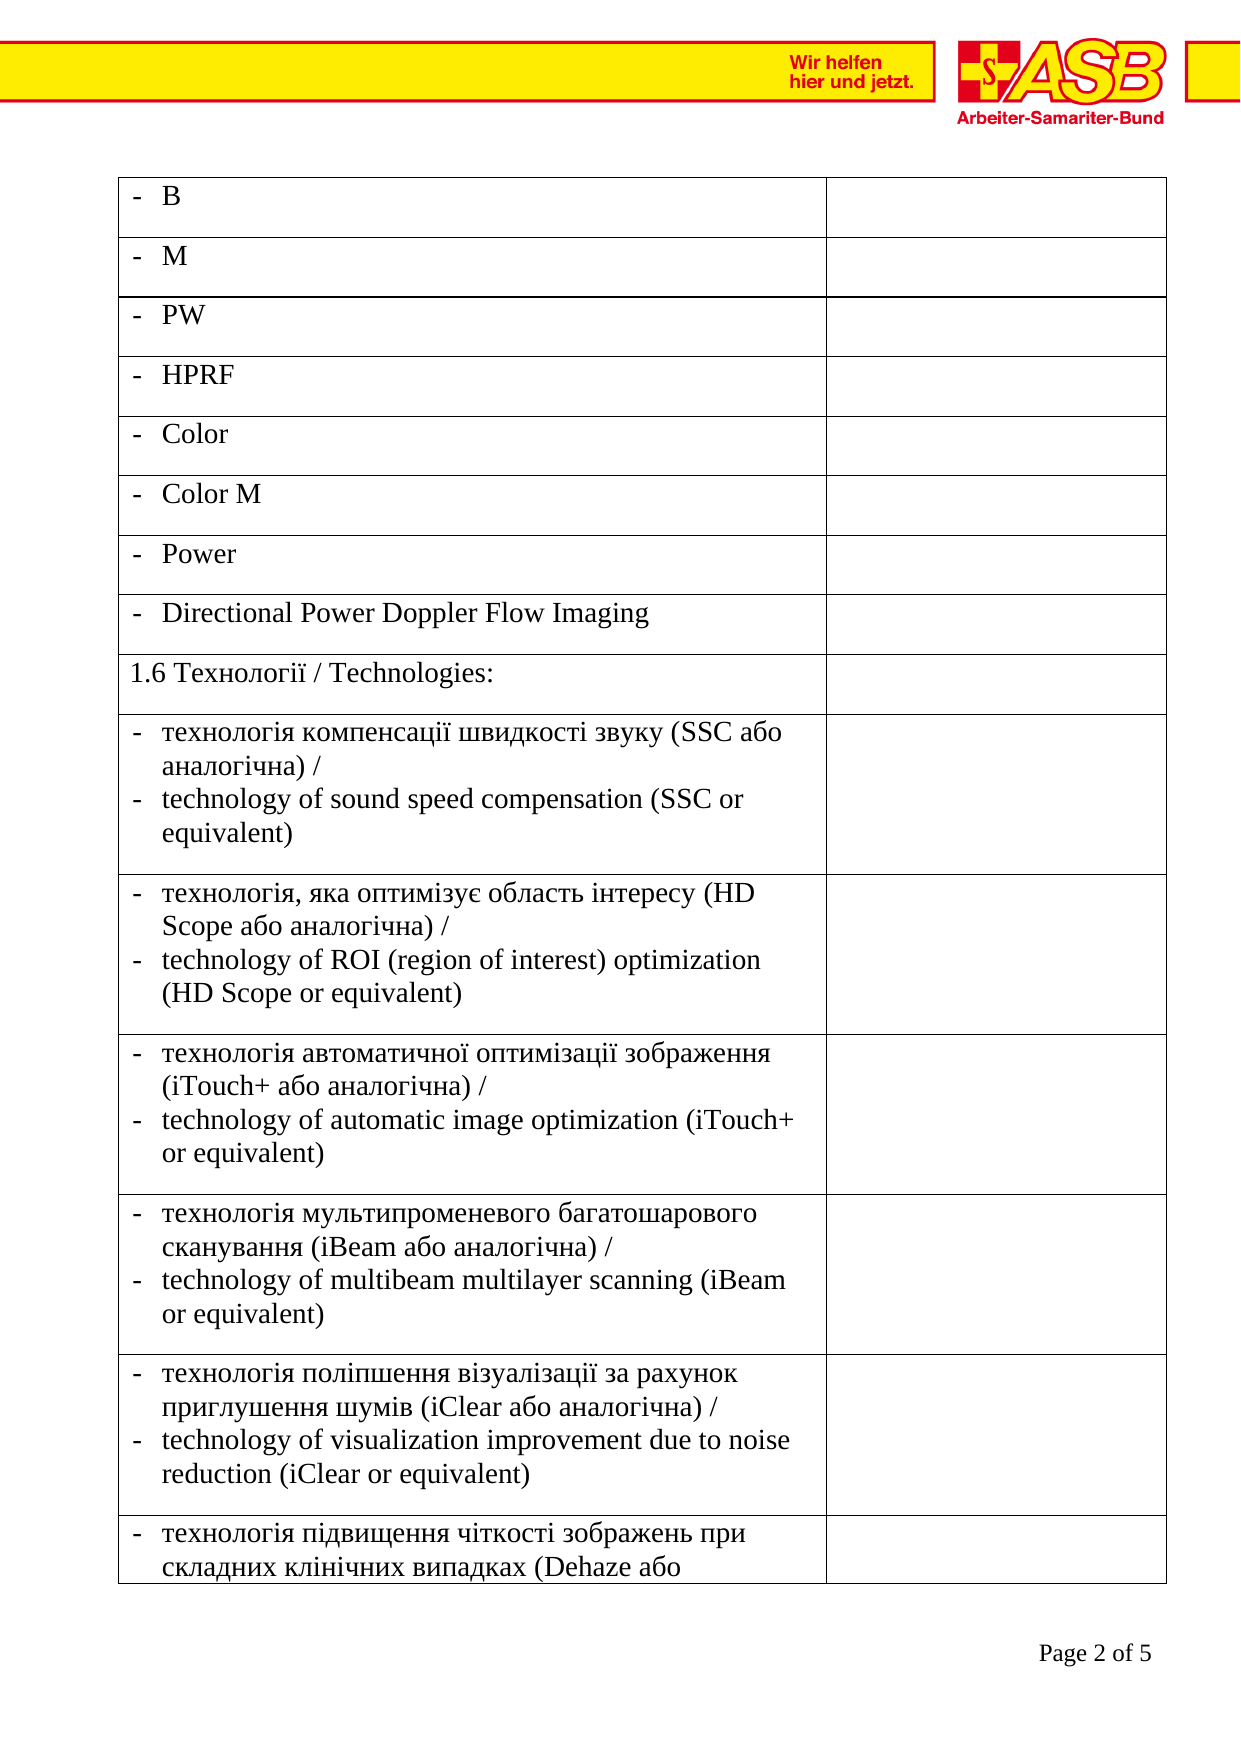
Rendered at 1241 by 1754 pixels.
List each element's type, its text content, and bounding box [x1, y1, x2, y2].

table_cell технологія поліпшення візуалізації за рахунок приглушення шумів (iClear або аналогічна) / technology of visualization improvement due to noise reduction (iClear or equivalent) [119, 1355, 826, 1514]
table_cell [827, 1035, 1166, 1194]
table_cell [827, 357, 1166, 416]
table_cell [827, 298, 1166, 356]
table_cell B [119, 178, 826, 237]
table_cell технологія компенсації швидкості звуку (SSC або аналогічна) / technology of sound speed compensation (SSC or equivalent) [119, 715, 826, 874]
table_cell Color [119, 417, 826, 475]
picture [0, 0, 1241, 136]
table_cell технологія, яка оптимізує область інтересу (HD Scope або аналогічна) / technology of ROI (region of interest) optimization (HD Scope or equivalent) [119, 875, 826, 1034]
table_cell Color M [119, 476, 826, 535]
table_cell технологія мультипроменевого багатошарового сканування (iBeam або аналогічна) / technology of multibeam multilayer scanning (iBeam or equivalent) [119, 1195, 826, 1354]
table_cell технологія автоматичної оптимізації зображення (iTouch+ або аналогічна) / technology of automatic image optimization (iTouch+ or equivalent) [119, 1035, 826, 1194]
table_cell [119, 1516, 826, 1583]
table_cell HPRF [119, 357, 826, 416]
table_cell M [119, 238, 826, 296]
table_cell [827, 178, 1166, 237]
table_cell [827, 1195, 1166, 1354]
table_cell Directional Power Doppler Flow Imaging [119, 595, 826, 654]
table_cell [827, 715, 1166, 874]
table_cell [827, 1355, 1166, 1514]
table_cell [827, 1516, 1166, 1583]
table_cell [827, 476, 1166, 535]
table_cell PW [119, 298, 826, 356]
table_cell [827, 595, 1166, 654]
table_cell [827, 536, 1166, 594]
table_cell [827, 655, 1166, 713]
table_cell [827, 417, 1166, 475]
table_cell Power [119, 536, 826, 594]
table_cell 1.6 Технології / Technologies: [119, 655, 826, 713]
table_cell [827, 875, 1166, 1034]
table_cell [827, 238, 1166, 296]
